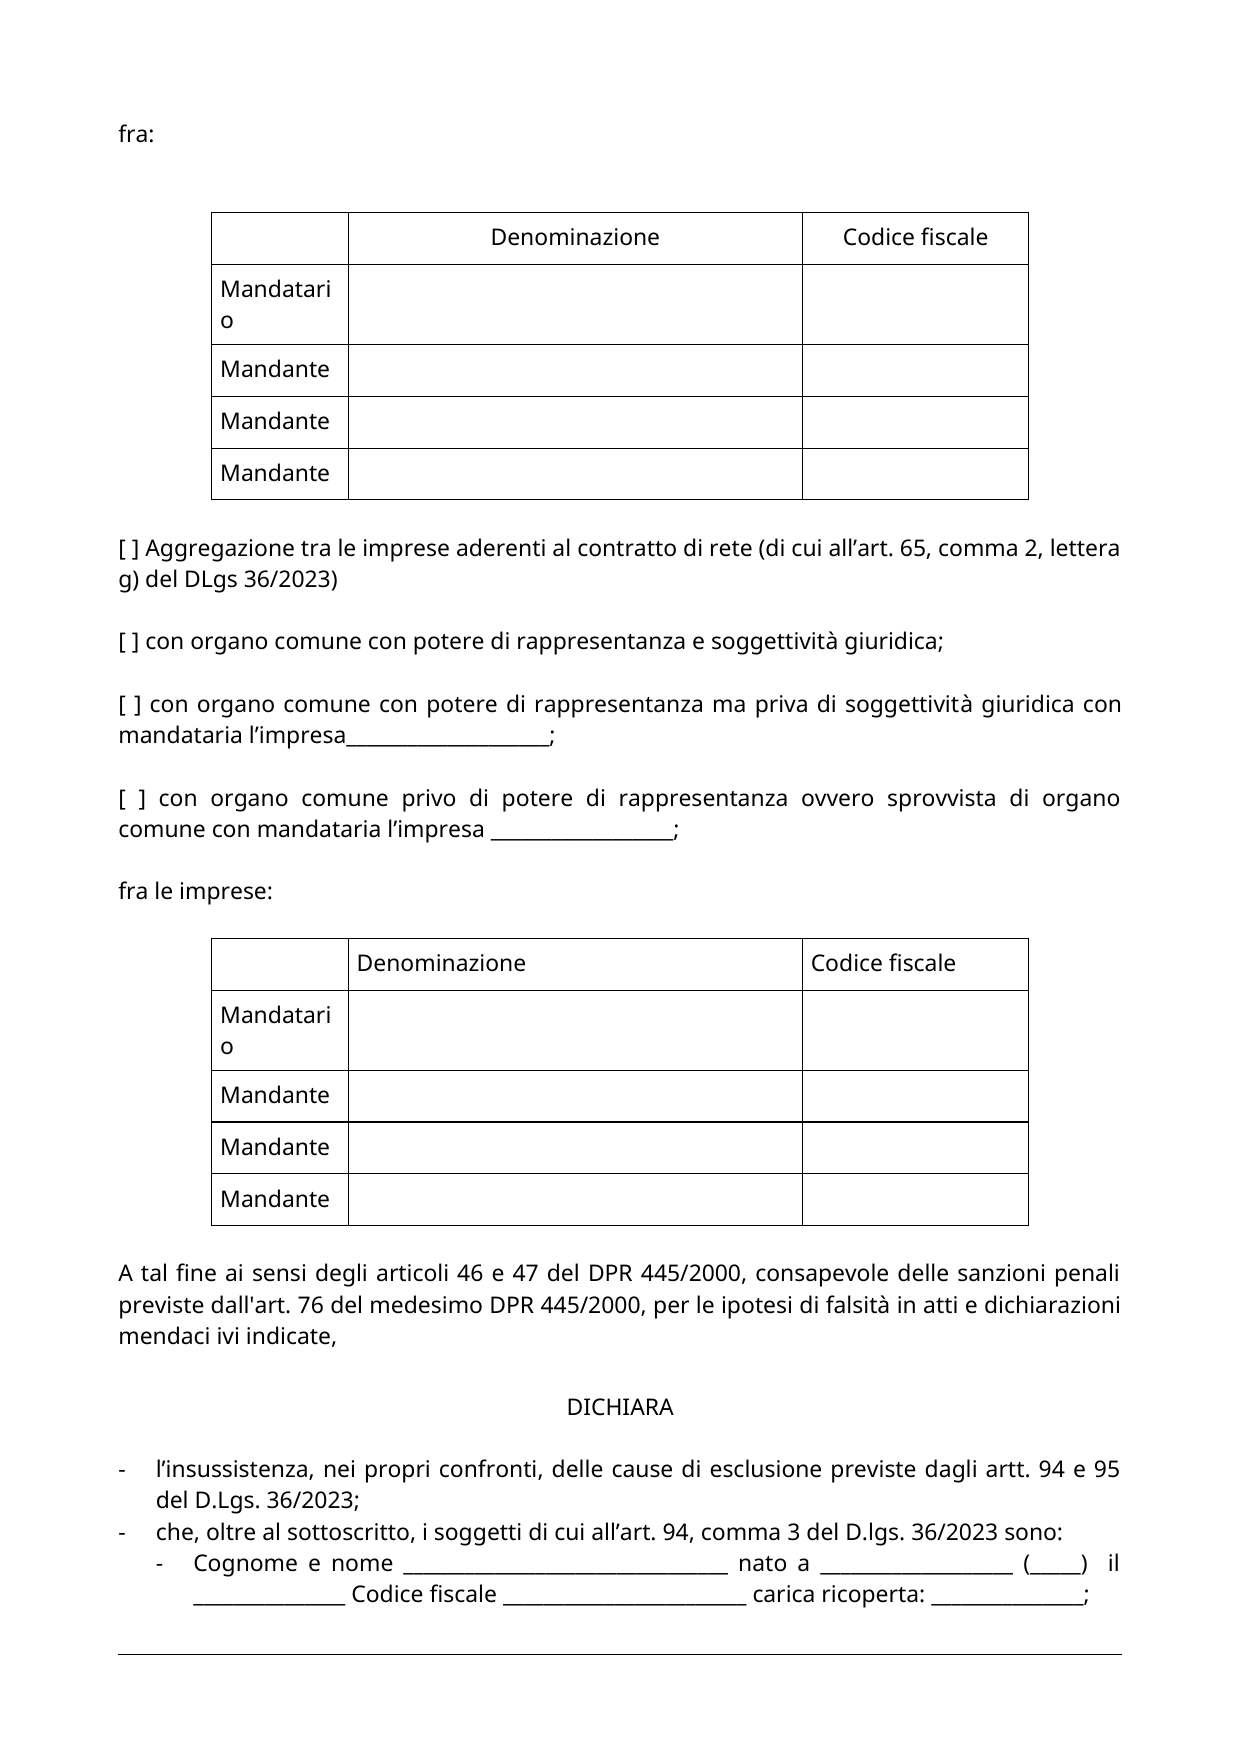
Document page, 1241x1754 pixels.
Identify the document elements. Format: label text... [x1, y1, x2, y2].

table_cell [349, 397, 802, 447]
table_cell [349, 1071, 802, 1121]
text fra: [118, 118, 1122, 149]
table_cell Mandante [212, 397, 348, 447]
table_cell [803, 991, 1028, 1070]
text DICHIARA [118, 1391, 1122, 1422]
table_cell [349, 1123, 802, 1173]
text [ ] con organo comune con potere di rappresentanza e soggettività giuridica; [118, 625, 1122, 656]
table_cell [803, 1123, 1028, 1173]
table_cell Mandante [212, 1123, 348, 1173]
table_cell Mandante [212, 449, 348, 499]
table_header [212, 939, 348, 989]
text [ ] Aggregazione tra le imprese aderenti al contratto di rete (di cui all’art. 65, comma 2, lettera g) del DLgs 36/2023) [118, 531, 1122, 594]
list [156, 1547, 1122, 1609]
table_cell [803, 265, 1028, 344]
text fra le imprese: [118, 875, 1122, 906]
list che, oltre al sottoscritto, i soggetti di cui all’art. 94, comma 3 del D.lgs. 36/2023 sono: [118, 1516, 1122, 1547]
table_header Codice fiscale [803, 939, 1028, 989]
table_header Codice fiscale [803, 213, 1028, 264]
table_cell Mandante [212, 345, 348, 396]
table_cell Mandatario [212, 265, 348, 344]
table_cell [349, 265, 802, 344]
table_header [212, 213, 348, 264]
text A tal fine ai sensi degli articoli 46 e 47 del DPR 445/2000, consapevole delle sanzioni penali previste dall'art. 76 del medesimo DPR 445/2000, per le ipotesi di falsità in atti e dichiarazioni mendaci ivi indicate, [118, 1257, 1122, 1351]
table_cell [349, 1174, 802, 1225]
table_cell [803, 1071, 1028, 1121]
text [ ] con organo comune privo di potere di rappresentanza ovvero sprovvista di organo comune con mandataria l’impresa __________________; [118, 781, 1122, 844]
table_header Denominazione [349, 939, 802, 989]
table_cell [349, 449, 802, 499]
table_cell [803, 345, 1028, 396]
table_cell [803, 1174, 1028, 1225]
table_cell Mandante [212, 1174, 348, 1225]
table_header Denominazione [349, 213, 802, 264]
table_cell Mandatario [212, 991, 348, 1070]
table_cell [349, 991, 802, 1070]
table_cell [803, 449, 1028, 499]
table_cell Mandante [212, 1071, 348, 1121]
text [ ] con organo comune con potere di rappresentanza ma priva di soggettività giuridica con mandataria l’impresa____________________; [118, 656, 1122, 750]
table_cell [349, 345, 802, 396]
table_cell [803, 397, 1028, 447]
list l’insussistenza, nei propri confronti, delle cause di esclusione previste dagli artt. 94 e 95 del D.Lgs. 36/2023; [118, 1453, 1122, 1516]
